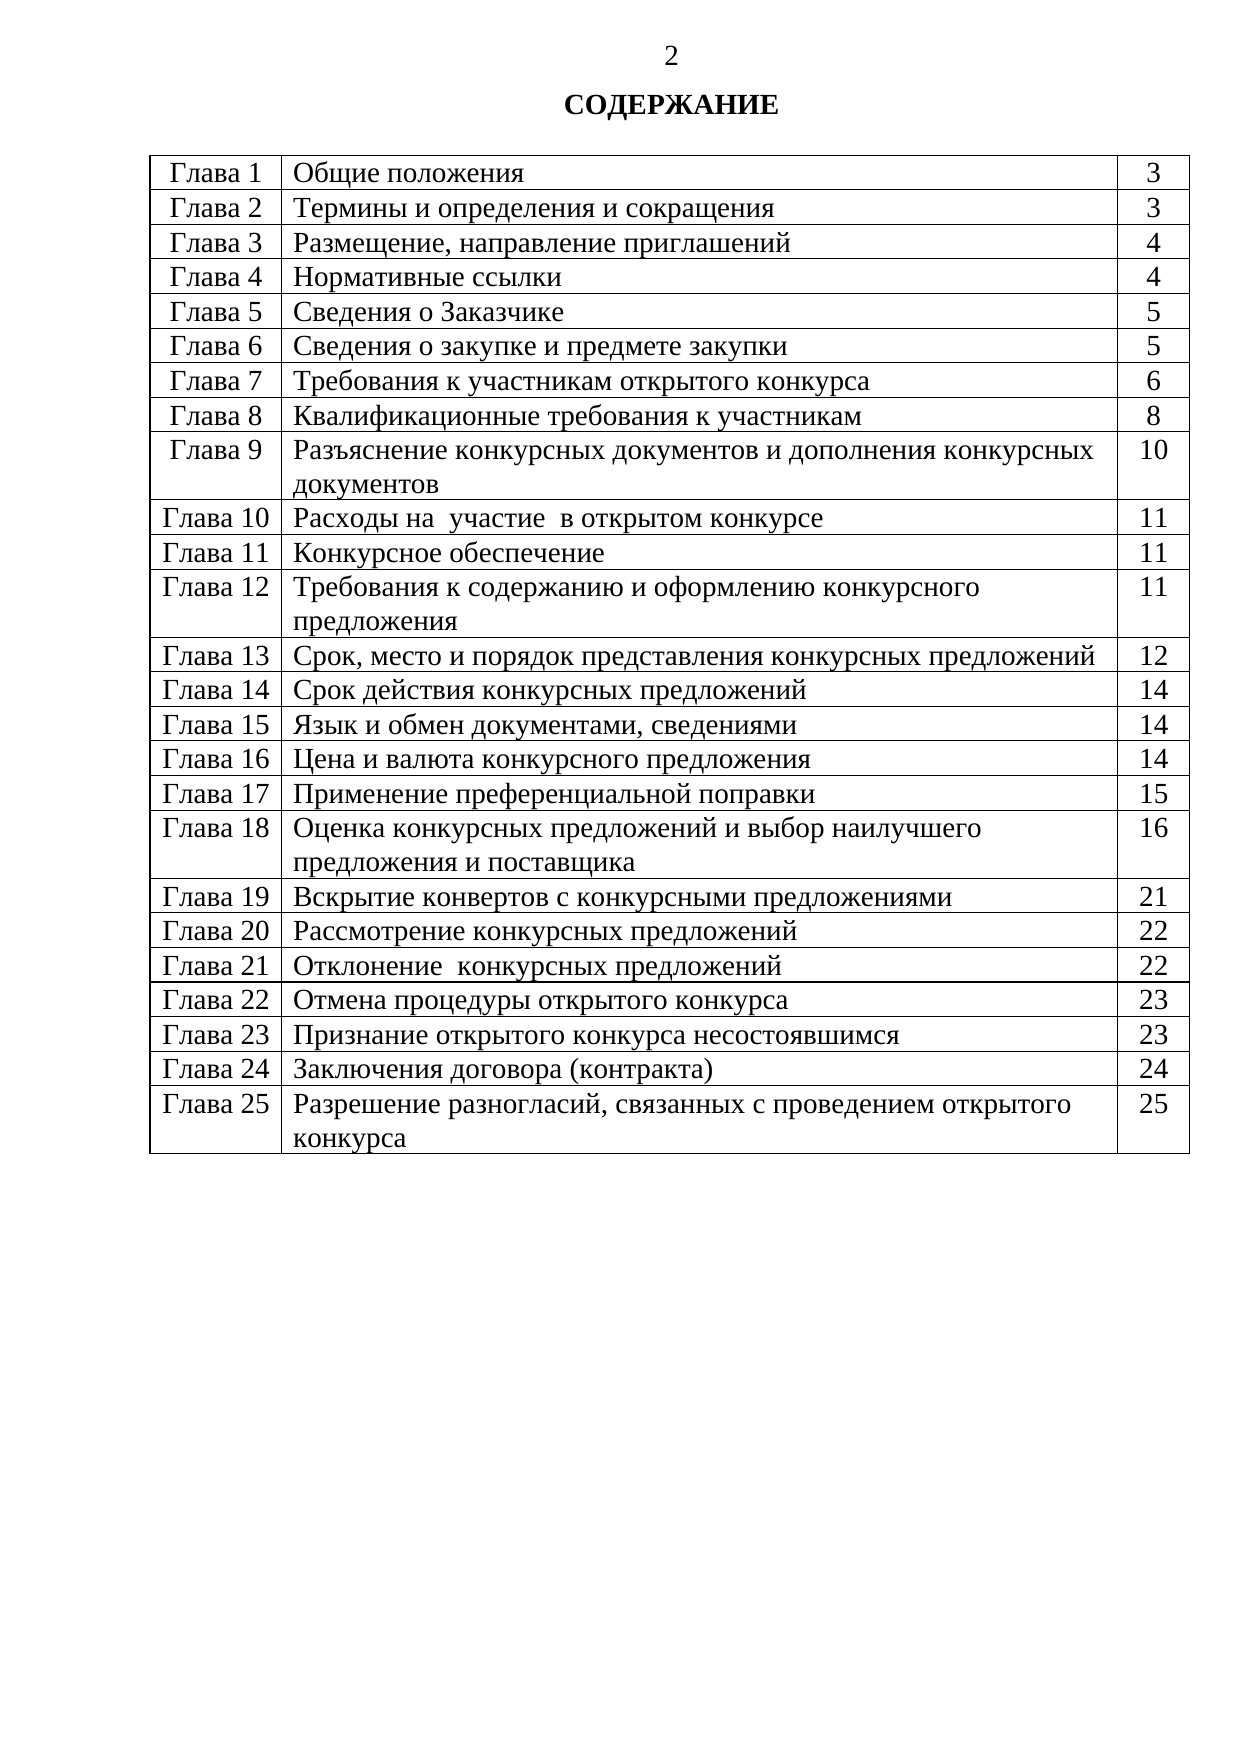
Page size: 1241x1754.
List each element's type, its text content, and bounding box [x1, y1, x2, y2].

table_cell Глава 2 [151, 190, 281, 224]
table_cell Признание открытого конкурса несостоявшимся [282, 1017, 1117, 1051]
table_cell Размещение, направление приглашений [282, 225, 1117, 258]
table_cell Глава 14 [151, 672, 281, 706]
table_cell Глава 21 [151, 948, 281, 981]
table_cell Глава 6 [151, 329, 281, 362]
table_cell Глава 9 [151, 432, 281, 499]
text СОДЕРЖАНИЕ [150, 87, 1193, 121]
table_cell 24 [1118, 1052, 1189, 1085]
table_header 3 [1118, 156, 1189, 189]
table_cell Разъяснение конкурсных документов и дополнения конкурсных документов [282, 432, 1117, 499]
table_cell Оценка конкурсных предложений и выбор наилучшего предложения и поставщика [282, 811, 1117, 878]
table_cell Глава 15 [151, 707, 281, 740]
table_cell Глава 16 [151, 741, 281, 775]
table_cell Заключения договора (контракта) [282, 1052, 1117, 1085]
table_cell 12 [1118, 638, 1189, 671]
table_cell Глава 5 [151, 294, 281, 327]
table_cell 23 [1118, 1017, 1189, 1051]
table_cell Отклонение конкурсных предложений [282, 948, 1117, 981]
table_cell 3 [1118, 190, 1189, 224]
table_cell 22 [1118, 948, 1189, 981]
table_cell Глава 10 [151, 500, 281, 534]
table_cell Глава 17 [151, 776, 281, 809]
table_cell Глава 3 [151, 225, 281, 258]
table_cell Глава 24 [151, 1052, 281, 1085]
table_cell 16 [1118, 811, 1189, 878]
table_cell Требования к содержанию и оформлению конкурсного предложения [282, 570, 1117, 637]
table_cell Глава 23 [151, 1017, 281, 1051]
table_cell 14 [1118, 672, 1189, 706]
table_cell Глава 12 [151, 570, 281, 637]
table_cell Глава 11 [151, 535, 281, 568]
table_header Общие положения [282, 156, 1117, 189]
table_cell Сведения о Заказчике [282, 294, 1117, 327]
table_cell Требования к участникам открытого конкурса [282, 363, 1117, 397]
table_cell 11 [1118, 535, 1189, 568]
table_cell Глава 18 [151, 811, 281, 878]
table_cell Глава 19 [151, 879, 281, 912]
table_cell Цена и валюта конкурсного предложения [282, 741, 1117, 775]
table_cell 5 [1118, 294, 1189, 327]
table_cell Глава 13 [151, 638, 281, 671]
table_cell Квалификационные требования к участникам [282, 398, 1117, 431]
table_cell Срок, место и порядок представления конкурсных предложений [282, 638, 1117, 671]
table_cell 23 [1118, 983, 1189, 1016]
table_cell Глава 20 [151, 913, 281, 947]
table_cell Применение преференциальной поправки [282, 776, 1117, 809]
table_cell 6 [1118, 363, 1189, 397]
table_cell 25 [1118, 1086, 1189, 1153]
table_cell Глава 25 [151, 1086, 281, 1153]
table_cell 10 [1118, 432, 1189, 499]
table_cell Срок действия конкурсных предложений [282, 672, 1117, 706]
table_cell 11 [1118, 500, 1189, 534]
table_cell 4 [1118, 259, 1189, 293]
table_cell 11 [1118, 570, 1189, 637]
table_cell Термины и определения и сокращения [282, 190, 1117, 224]
table_cell 15 [1118, 776, 1189, 809]
table_cell 22 [1118, 913, 1189, 947]
table_cell 5 [1118, 329, 1189, 362]
table_cell Глава 4 [151, 259, 281, 293]
table_cell Глава 22 [151, 983, 281, 1016]
table_cell Конкурсное обеспечение [282, 535, 1117, 568]
table_cell Глава 7 [151, 363, 281, 397]
table_cell Нормативные ссылки [282, 259, 1117, 293]
table_cell 4 [1118, 225, 1189, 258]
table_cell 21 [1118, 879, 1189, 912]
table_cell Язык и обмен документами, сведениями [282, 707, 1117, 740]
table_cell Вскрытие конвертов с конкурсными предложениями [282, 879, 1117, 912]
table_cell Разрешение разногласий, связанных с проведением открытого конкурса [282, 1086, 1117, 1153]
table_cell 14 [1118, 741, 1189, 775]
table_cell Сведения о закупке и предмете закупки [282, 329, 1117, 362]
table_cell 14 [1118, 707, 1189, 740]
table_cell Рассмотрение конкурсных предложений [282, 913, 1117, 947]
table_cell Расходы на участие в открытом конкурсе [282, 500, 1117, 534]
table_header Глава 1 [151, 156, 281, 189]
table_cell Отмена процедуры открытого конкурса [282, 983, 1117, 1016]
table_cell 8 [1118, 398, 1189, 431]
table_cell Глава 8 [151, 398, 281, 431]
